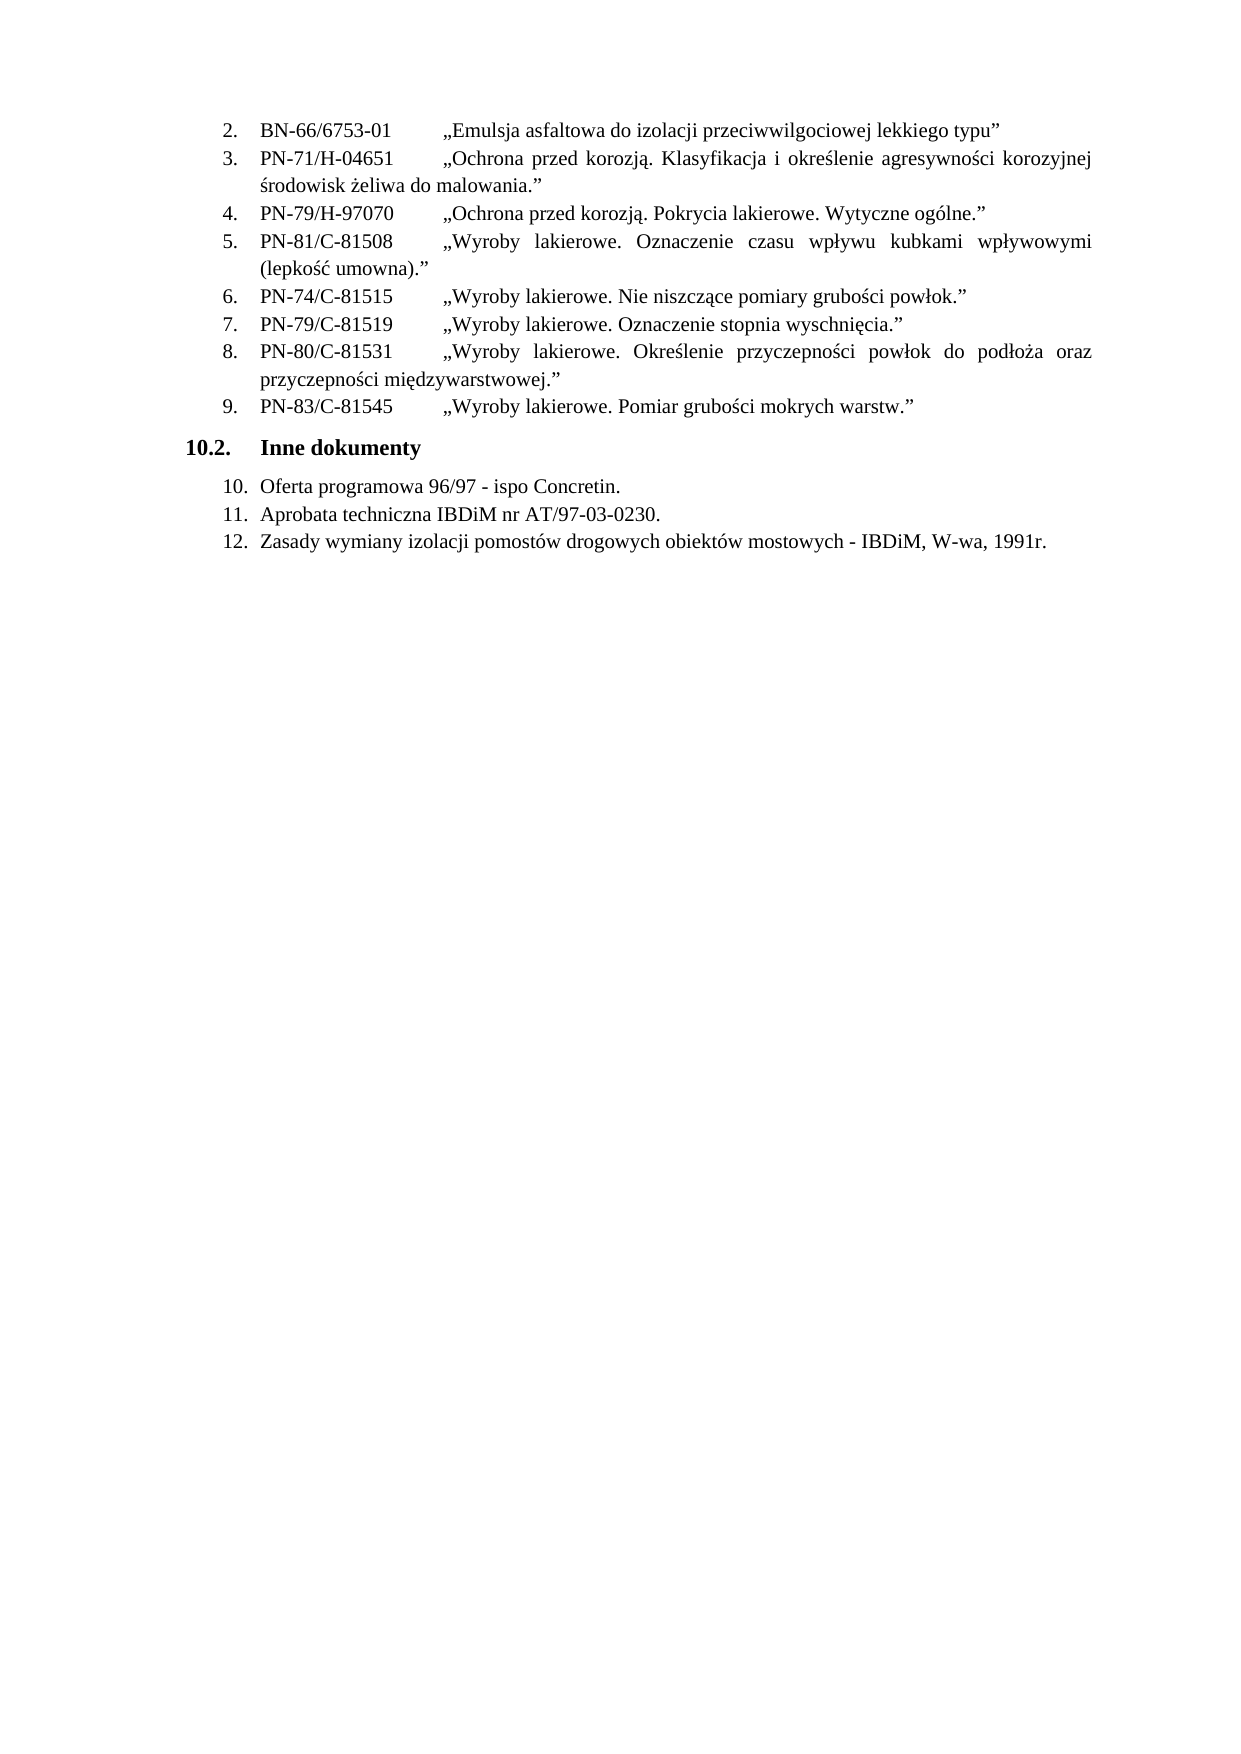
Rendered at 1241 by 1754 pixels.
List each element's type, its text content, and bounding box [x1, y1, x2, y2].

list PN-80/C-81531 „Wyroby lakierowe. Określenie przyczepności powłok do podłoża oraz przyczepności międzywarstwowej.” [222, 339, 1093, 391]
list Zasady wymiany izolacji pomostów drogowych obiektów mostowych - IBDiM, W-wa, 1991r. [222, 529, 1093, 553]
list PN-79/H-97070 „Ochrona przed korozją. Pokrycia lakierowe. Wytyczne ogólne.” [222, 201, 1093, 225]
list PN-74/C-81515 „Wyroby lakierowe. Nie niszczące pomiary grubości powłok.” [222, 284, 1093, 308]
subtitle Inne dokumenty [185, 434, 1093, 461]
list PN-79/C-81519 „Wyroby lakierowe. Oznaczenie stopnia wyschnięcia.” [222, 311, 1093, 336]
list PN-83/C-81545 „Wyroby lakierowe. Pomiar grubości mokrych warstw.” [222, 394, 1093, 418]
list PN-81/C-81508 „Wyroby lakierowe. Oznaczenie czasu wpływu kubkami wpływowymi (lepkość umowna).” [222, 229, 1093, 280]
list BN-66/6753-01 „Emulsja asfaltowa do izolacji przeciwwilgociowej lekkiego typu” [222, 118, 1093, 142]
list PN-71/H-04651 „Ochrona przed korozją. Klasyfikacja i określenie agresywności korozyjnej środowisk żeliwa do malowania.” [222, 146, 1093, 197]
list Oferta programowa 96/97 - ispo Concretin. [222, 474, 1093, 498]
list Aprobata techniczna IBDiM nr AT/97-03-0230. [222, 501, 1093, 526]
